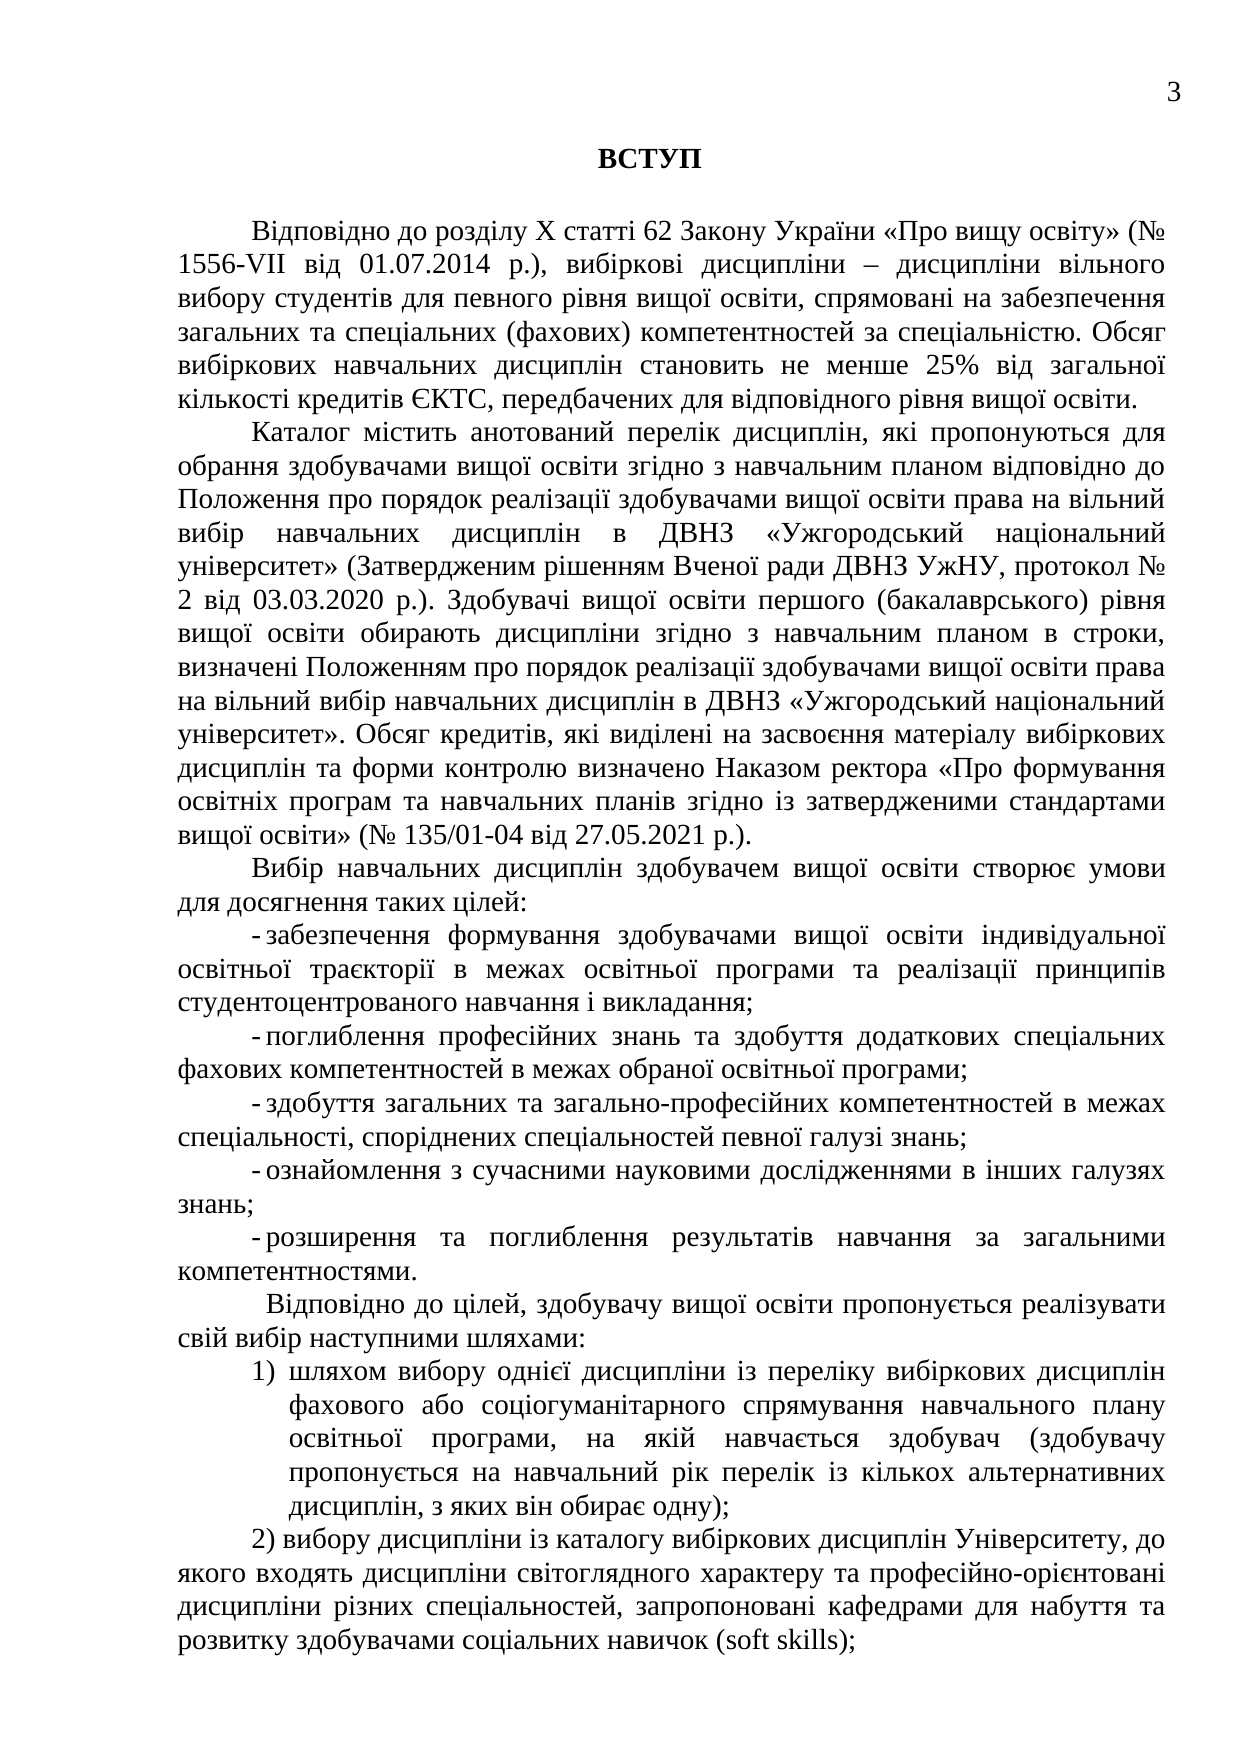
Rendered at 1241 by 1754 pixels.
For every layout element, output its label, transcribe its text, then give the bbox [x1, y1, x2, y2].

text - поглиблення професійних знань та здобуття додаткових спеціальних фахових компетентностей в межах обраної освітньої програми; [177, 1018, 1167, 1085]
text 2) вибору дисципліни із каталогу вибіркових дисциплін Університету, до якого входять дисципліни світоглядного характеру та професійно-орієнтовані дисципліни різних спеціальностей, запропоновані кафедрами для набуття та розвитку здобувачами соціальних навичок (soft skills); [177, 1521, 1167, 1655]
text Вибір навчальних дисциплін здобувачем вищої освіти створює умови для досягнення таких цілей: [177, 850, 1167, 917]
text - ознайомлення з сучасними науковими дослідженнями в інших галузях знань; [177, 1152, 1167, 1219]
text - розширення та поглиблення результатів навчання за загальними компетентностями. [177, 1219, 1167, 1286]
text Відповідно до цілей, здобувачу вищої освіти пропонується реалізувати свій вибір наступними шляхами: [177, 1286, 1167, 1353]
list шляхом вибору однієї дисципліни із переліку вибіркових дисциплін фахового або соціогуманітарного спрямування навчального плану освітньої програми, на якій навчається здобувач (здобувачу пропонується на навчальний рік перелік із кількох альтернативних дисциплін, з яких він обирає одну); [251, 1353, 1167, 1521]
text ВСТУП [118, 141, 1181, 174]
text Каталог містить анотований перелік дисциплін, які пропонуються для обрання здобувачами вищої освіти згідно з навчальним планом відповідно до Положення про порядок реалізації здобувачами вищої освіти права на вільний вибір навчальних дисциплін в ДВНЗ «Ужгородський національний університет» (Затвердженим рішенням Вченої ради ДВНЗ УжНУ, протокол № 2 від 03.03.2020 р.). Здобувачі вищої освіти першого (бакалаврського) рівня вищої освіти обирають дисципліни згідно з навчальним планом в строки, визначені Положенням про порядок реалізації здобувачами вищої освіти права на вільний вибір навчальних дисциплін в ДВНЗ «Ужгородський національний університет». Обсяг кредитів, які виділені на засвоєння матеріалу вибіркових дисциплін та форми контролю визначено Наказом ректора «Про формування освітніх програм та навчальних планів згідно із затвердженими стандартами вищої освіти» (№ 135/01-04 від 27.05.2021 р.). [177, 414, 1167, 850]
text - здобуття загальних та загально-професійних компетентностей в межах спеціальності, споріднених спеціальностей певної галузі знань; [177, 1085, 1167, 1152]
text - забезпечення формування здобувачами вищої освіти індивідуальної освітньої траєкторії в межах освітньої програми та реалізації принципів студентоцентрованого навчання і викладання; [177, 917, 1167, 1018]
text Відповідно до розділу Х статті 62 Закону України «Про вищу освіту» (№ 1556-VII від 01.07.2014 р.), вибіркові дисципліни – дисципліни вільного вибору студентів для певного рівня вищої освіти, спрямовані на забезпечення загальних та спеціальних (фахових) компетентностей за спеціальністю. Обсяг вибіркових навчальних дисциплін становить не менше 25% від загальної кількості кредитів ЄКТС, передбачених для відповідного рівня вищої освіти. [177, 213, 1167, 414]
